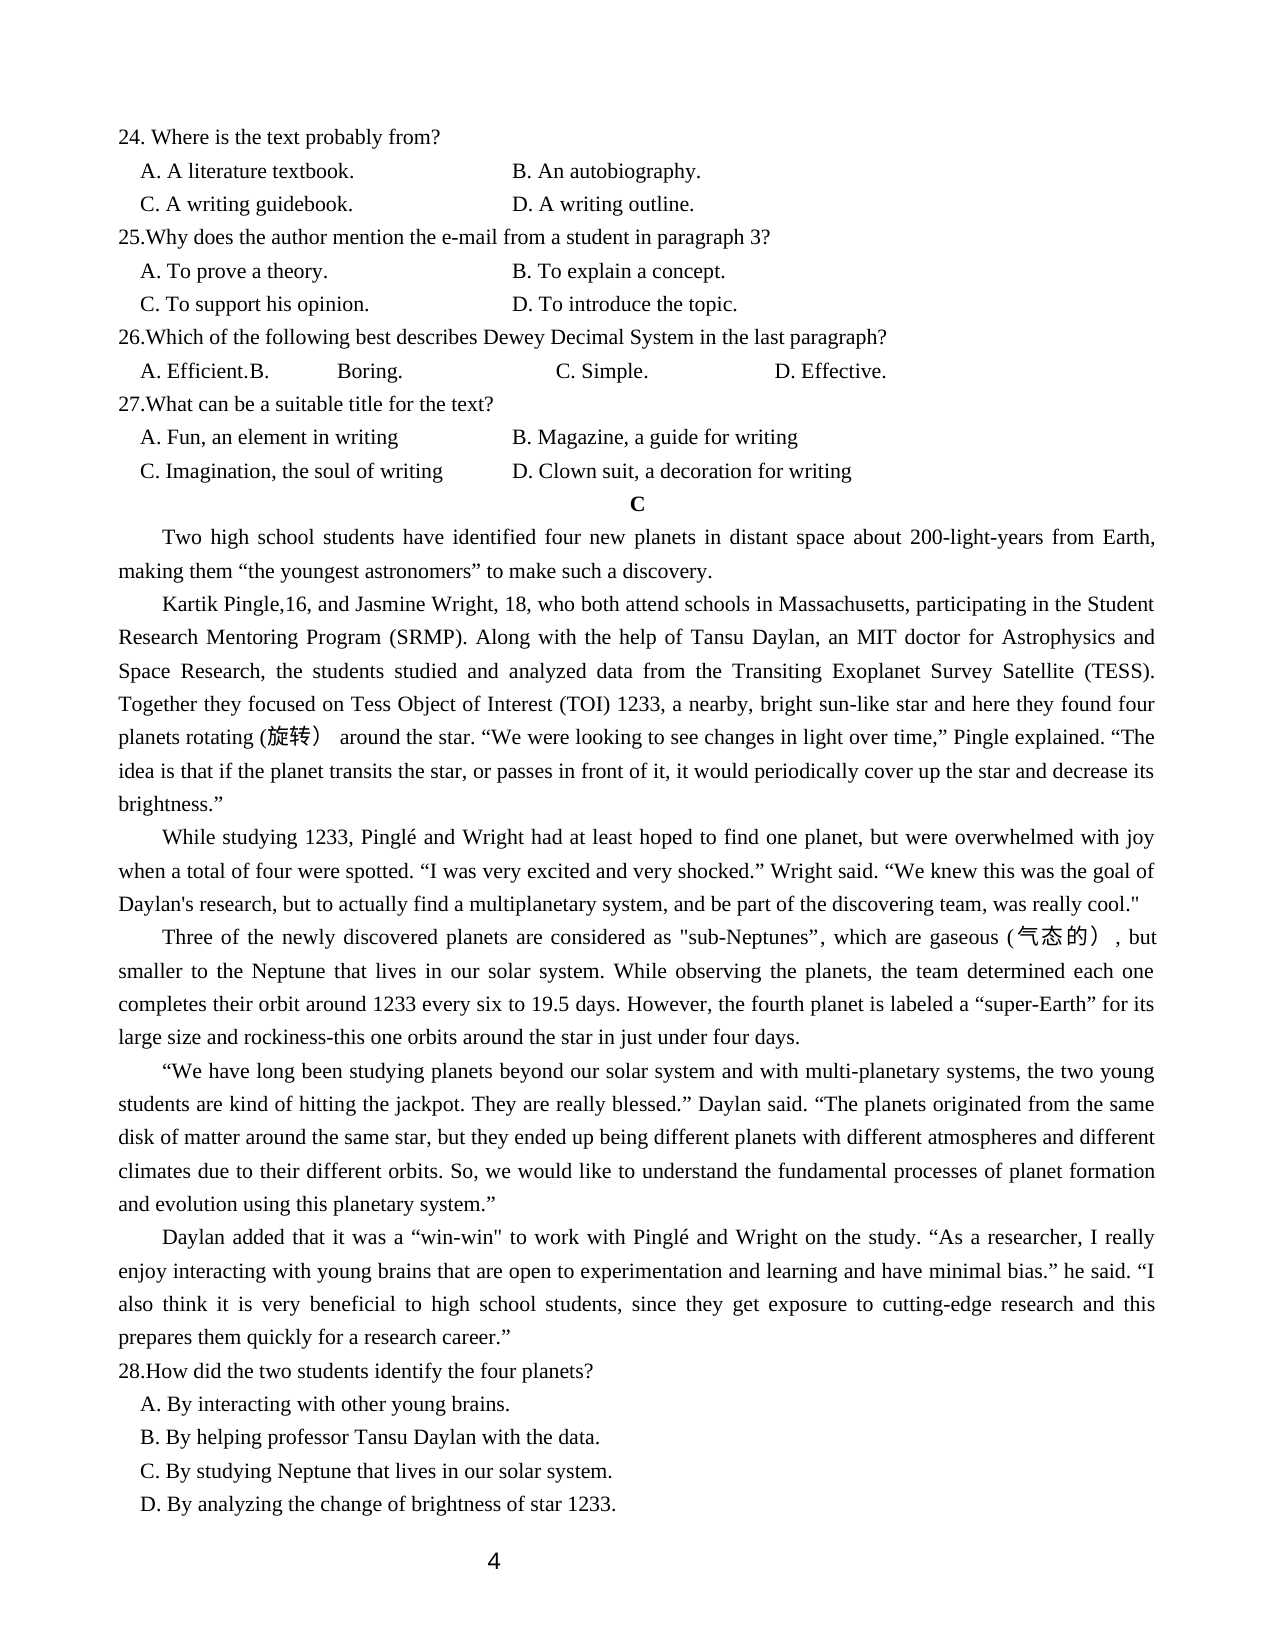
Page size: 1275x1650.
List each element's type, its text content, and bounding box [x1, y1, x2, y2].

text Three of the newly discovered planets are considered as "sub-Neptunes”, which are gaseous (气态的）, but smaller to the Neptune that lives in our solar system. While observing the planets, the team determined each one completes their orbit around 1233 every six to 19.5 days. However, the fourth planet is labeled a “super-Earth” for its large size and rockiness-this one orbits around the star in just under four days. [118, 918, 1157, 1051]
text A. A literature textbook. B. An autobiography. [118, 151, 1157, 185]
text C. By studying Neptune that lives in our solar system. [118, 1451, 1157, 1485]
text A. To prove a theory. B. To explain a concept. [118, 251, 1157, 285]
text D. By analyzing the change of brightness of star 1233. [118, 1485, 1157, 1518]
text 25.Why does the author mention the e-mail from a student in paragraph 3? [118, 218, 1157, 251]
text C. To support his opinion. D. To introduce the topic. [118, 285, 1157, 318]
text A. Fun, an element in writing B. Magazine, a guide for writing [118, 418, 1157, 451]
text Kartik Pingle,16, and Jasmine Wright, 18, who both attend schools in Massachusetts, participating in the Student Research Mentoring Program (SRMP). Along with the help of Tansu Daylan, an MIT doctor for Astrophysics and Space Research, the students studied and analyzed data from the Transiting Exoplanet Survey Satellite (TESS). Together they focused on Tess Object of Interest (TOI) 1233, a nearby, bright sun-like star and here they found four planets rotating (旋转） around the star. “We were looking to see changes in light over time,” Pingle explained. “The idea is that if the planet transits the star, or passes in front of it, it would periodically cover up the star and decrease its brightness.” [118, 585, 1157, 818]
text Daylan added that it was a “win-win" to work with Pinglé and Wright on the study. “As a researcher, I really enjoy interacting with young brains that are open to experimentation and learning and have minimal bias.” he said. “I also think it is very beneficial to high school students, since they get exposure to cutting-edge research and this prepares them quickly for a research career.” [118, 1218, 1157, 1351]
text C [118, 485, 1157, 518]
text C. A writing guidebook. D. A writing outline. [118, 185, 1157, 218]
text B. By helping professor Tansu Daylan with the data. [118, 1418, 1157, 1451]
text “We have long been studying planets beyond our solar system and with multi-planetary systems, the two young students are kind of hitting the jackpot. They are really blessed.” Daylan said. “The planets originated from the same disk of matter around the same star, but they ended up being different planets with different atmospheres and different climates due to their different orbits. So, we would like to understand the fundamental processes of planet formation and evolution using this planetary system.” [118, 1051, 1157, 1218]
text A. By interacting with other young brains. [118, 1385, 1157, 1418]
text 24. Where is the text probably from? [118, 118, 1157, 151]
text C. Imagination, the soul of writing D. Clown suit, a decoration for writing [118, 451, 1157, 485]
text A. Efficient. B. Boring. C. Simple. D. Effective. [118, 351, 1157, 385]
text Two high school students have identified four new planets in distant space about 200-light-years from Earth, making them “the youngest astronomers” to make such a discovery. [118, 518, 1157, 585]
text While studying 1233, Pinglé and Wright had at least hoped to find one planet, but were overwhelmed with joy when a total of four were spotted. “I was very excited and very shocked.” Wright said. “We knew this was the goal of Daylan's research, but to actually find a multiplanetary system, and be part of the discovering team, was really cool." [118, 818, 1157, 918]
text 28.How did the two students identify the four planets? [118, 1351, 1157, 1385]
text 26.Which of the following best describes Dewey Decimal System in the last paragraph? [118, 318, 1157, 351]
text 27.What can be a suitable title for the text? [118, 385, 1157, 418]
